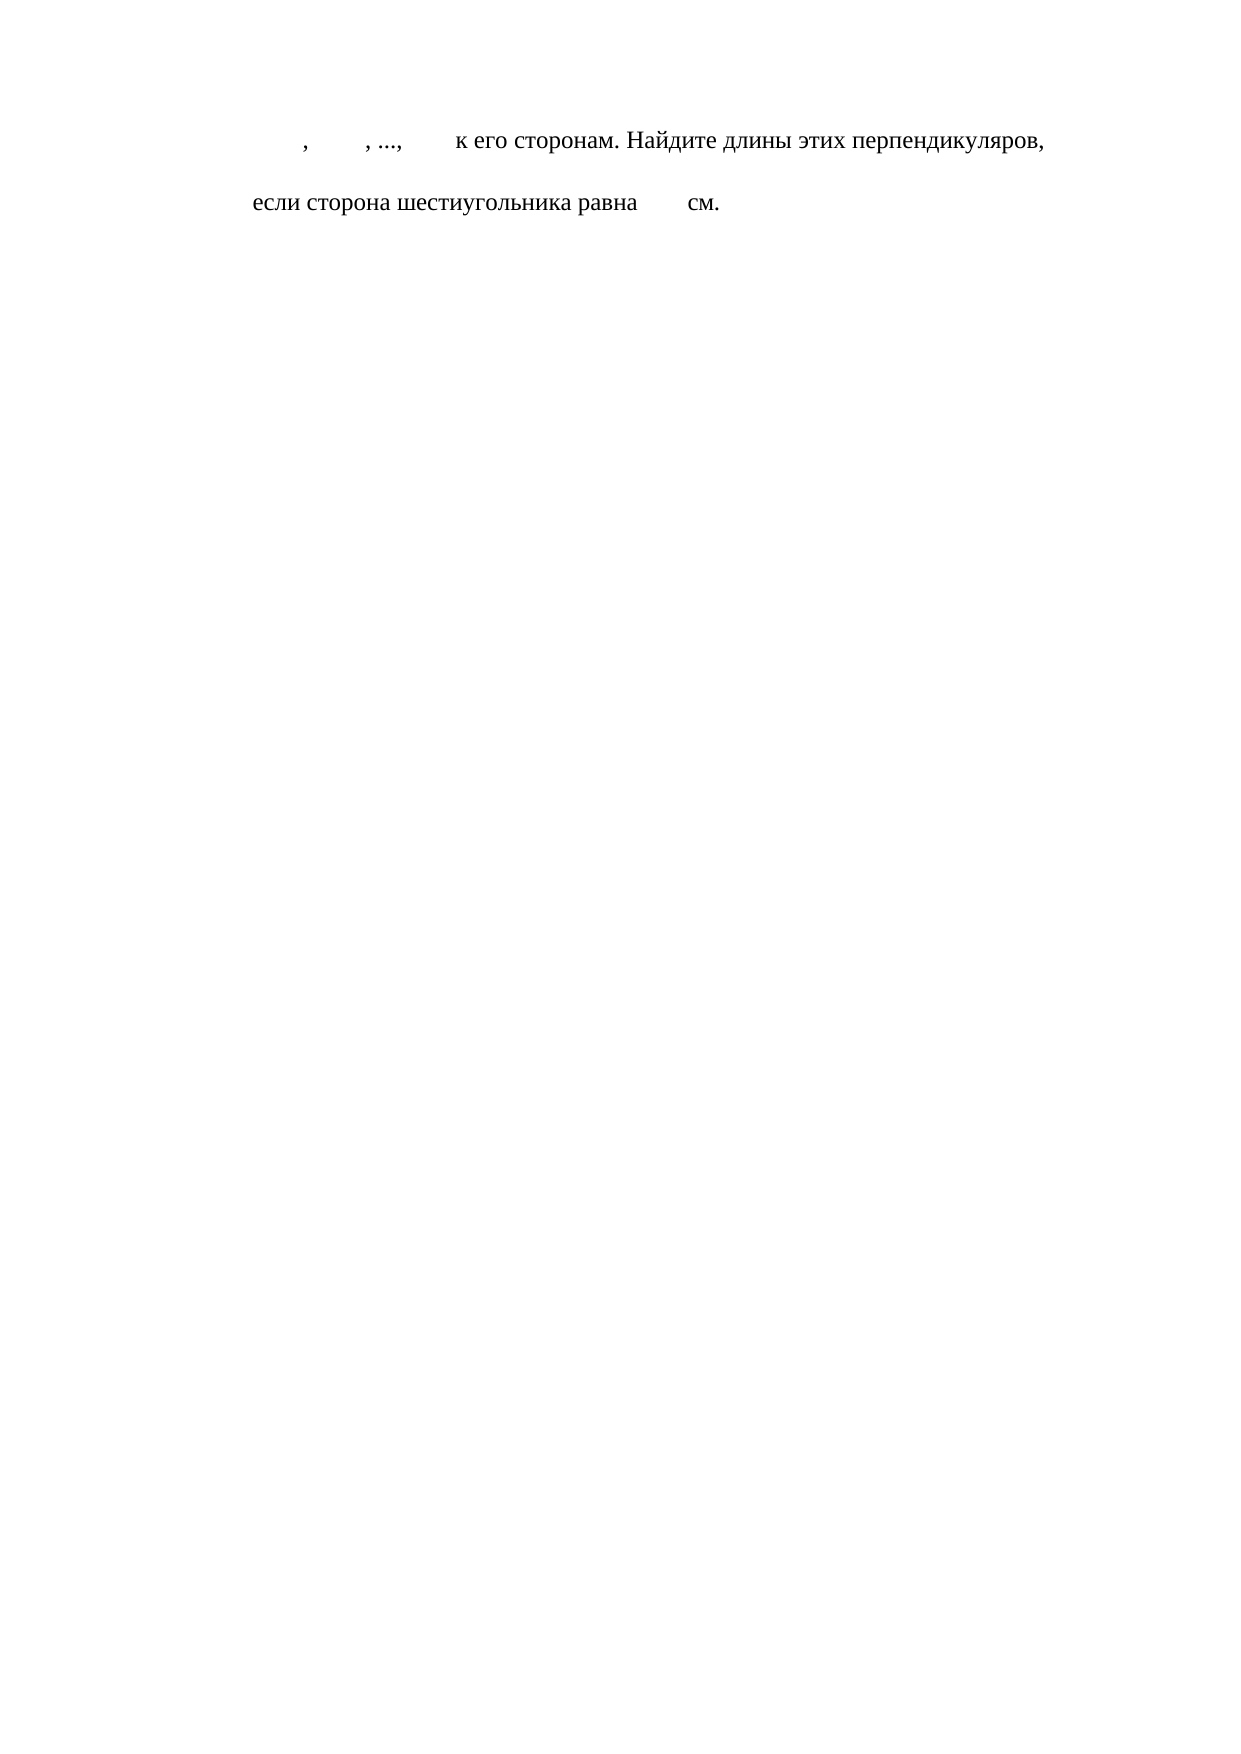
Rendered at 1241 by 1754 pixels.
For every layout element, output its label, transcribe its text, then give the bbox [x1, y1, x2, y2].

text , , ..., к его сторонам. Найдите длины этих перпендикуляров, если сторона шестиугольника равна см. [252, 125, 1099, 216]
